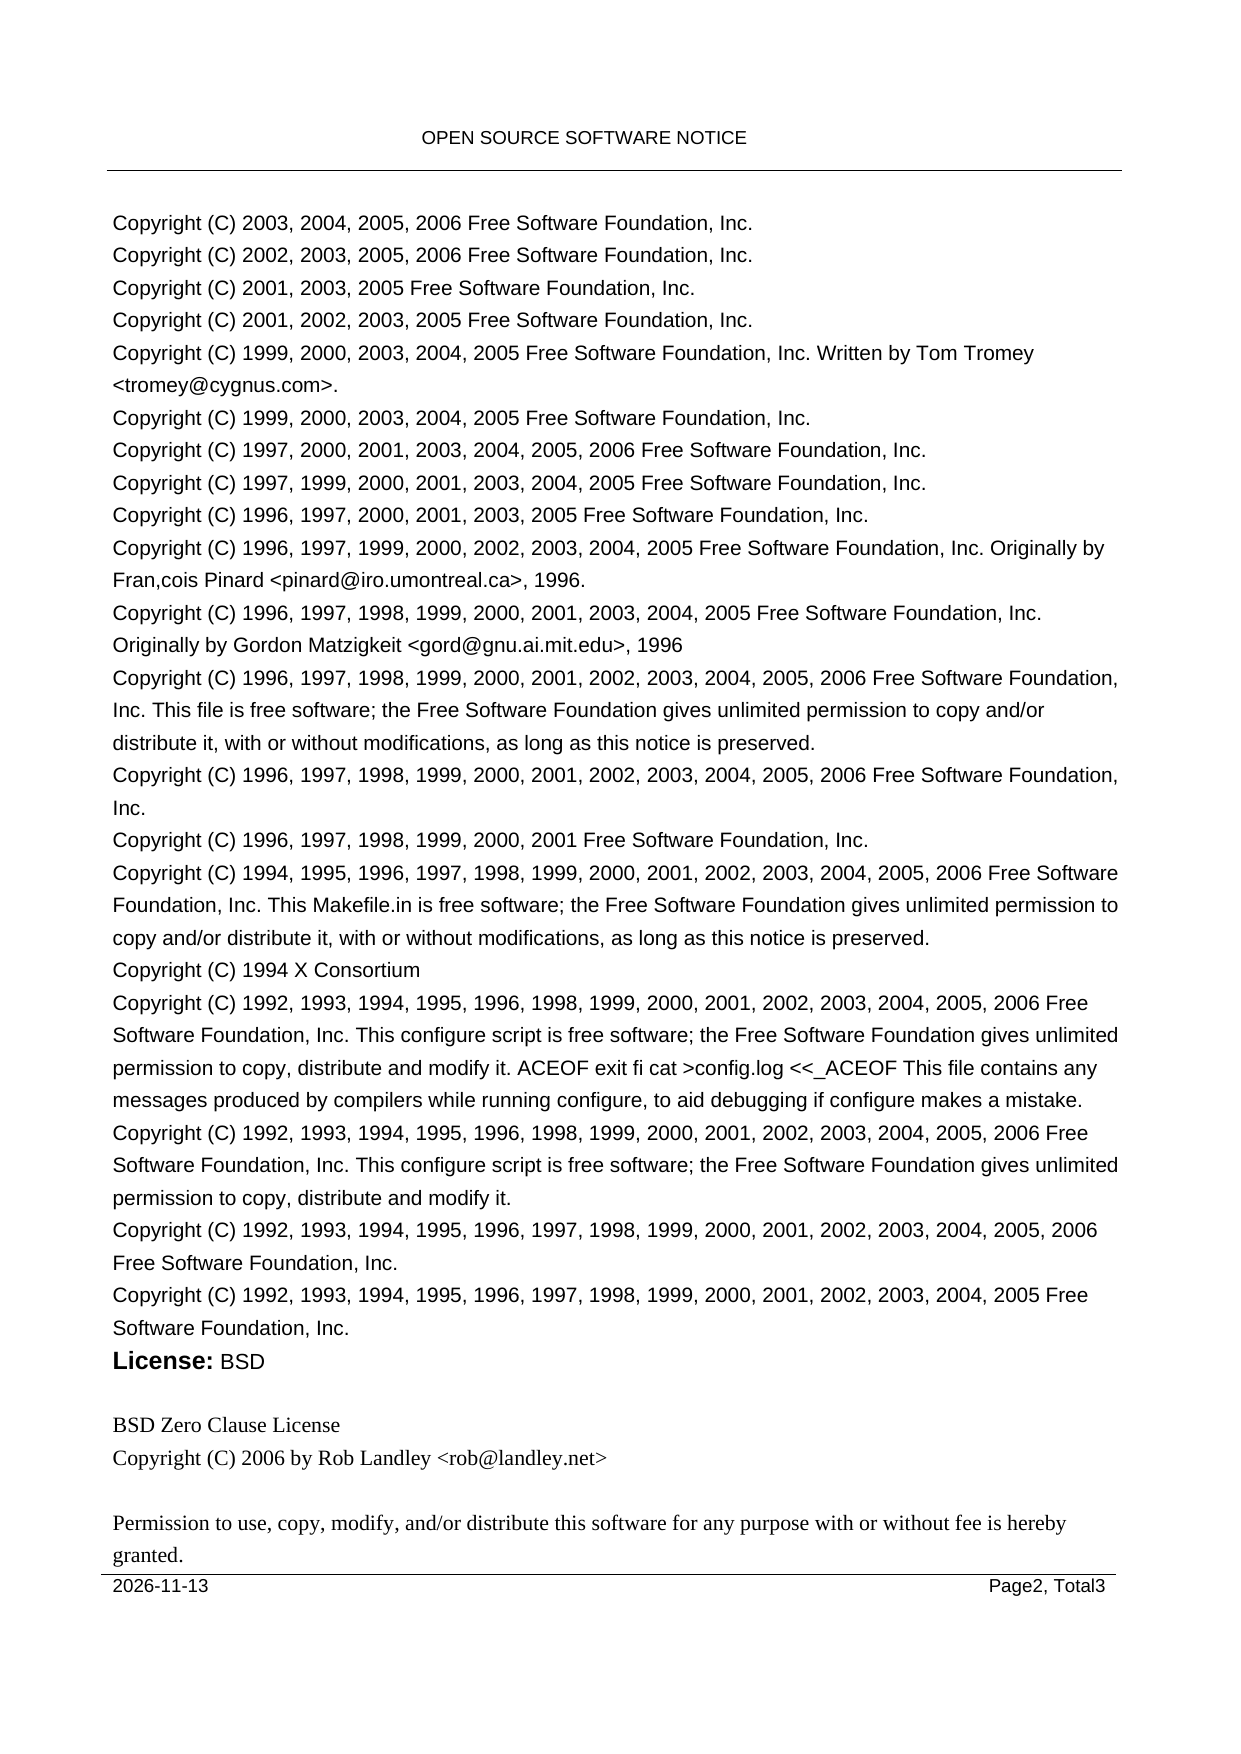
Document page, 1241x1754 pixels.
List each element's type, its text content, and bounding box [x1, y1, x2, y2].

text Copyright (C) 1992, 1993, 1994, 1995, 1996, 1997, 1998, 1999, 2000, 2001, 2002, 2003, 2004, 2005, 2006 Free Software Foundation, Inc. [112, 1214, 1128, 1279]
text Copyright (C) 1999, 2000, 2003, 2004, 2005 Free Software Foundation, Inc. [112, 401, 1128, 434]
text Copyright (C) 1994, 1995, 1996, 1997, 1998, 1999, 2000, 2001, 2002, 2003, 2004, 2005, 2006 Free Software Foundation, Inc. This Makefile.in is free software; the Free Software Foundation gives unlimited permission to copy and/or distribute it, with or without modifications, as long as this notice is preserved. [112, 856, 1128, 954]
text Copyright (C) 1997, 1999, 2000, 2001, 2003, 2004, 2005 Free Software Foundation, Inc. [112, 466, 1128, 499]
text Copyright (C) 1996, 1997, 2000, 2001, 2003, 2005 Free Software Foundation, Inc. [112, 499, 1128, 531]
text Copyright (C) 2001, 2002, 2003, 2005 Free Software Foundation, Inc. [112, 304, 1128, 336]
text Copyright (C) 1992, 1993, 1994, 1995, 1996, 1998, 1999, 2000, 2001, 2002, 2003, 2004, 2005, 2006 Free Software Foundation, Inc. This configure script is free software; the Free Software Foundation gives unlimited permission to copy, distribute and modify it. ACEOF exit fi cat >config.log <<_ACEOF This file contains any messages produced by compilers while running configure, to aid debugging if configure makes a mistake. [112, 986, 1128, 1116]
text Copyright (C) 1996, 1997, 1998, 1999, 2000, 2001 Free Software Foundation, Inc. [112, 824, 1128, 856]
text Copyright (C) 2001, 2003, 2005 Free Software Foundation, Inc. [112, 271, 1128, 304]
text Copyright (C) 2003, 2004, 2005, 2006 Free Software Foundation, Inc. [112, 206, 1128, 239]
text Copyright (C) 1992, 1993, 1994, 1995, 1996, 1998, 1999, 2000, 2001, 2002, 2003, 2004, 2005, 2006 Free Software Foundation, Inc. This configure script is free software; the Free Software Foundation gives unlimited permission to copy, distribute and modify it. [112, 1116, 1128, 1214]
text Copyright (C) 1994 X Consortium [112, 954, 1128, 986]
text Copyright (C) 1996, 1997, 1999, 2000, 2002, 2003, 2004, 2005 Free Software Foundation, Inc. Originally by Fran,cois Pinard <pinard@iro.umontreal.ca>, 1996. [112, 531, 1128, 596]
text Copyright (C) 1999, 2000, 2003, 2004, 2005 Free Software Foundation, Inc. Written by Tom Tromey <tromey@cygnus.com>. [112, 336, 1128, 401]
text Copyright (C) 1992, 1993, 1994, 1995, 1996, 1997, 1998, 1999, 2000, 2001, 2002, 2003, 2004, 2005 Free Software Foundation, Inc. [112, 1279, 1128, 1344]
text Copyright (C) 1997, 2000, 2001, 2003, 2004, 2005, 2006 Free Software Foundation, Inc. [112, 434, 1128, 466]
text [112, 1344, 1128, 1571]
text Copyright (C) 1996, 1997, 1998, 1999, 2000, 2001, 2002, 2003, 2004, 2005, 2006 Free Software Foundation, Inc. This file is free software; the Free Software Foundation gives unlimited permission to copy and/or distribute it, with or without modifications, as long as this notice is preserved. [112, 661, 1128, 759]
text Copyright (C) 2002, 2003, 2005, 2006 Free Software Foundation, Inc. [112, 239, 1128, 271]
text Copyright (C) 1996, 1997, 1998, 1999, 2000, 2001, 2003, 2004, 2005 Free Software Foundation, Inc. Originally by Gordon Matzigkeit <gord@gnu.ai.mit.edu>, 1996 [112, 596, 1128, 661]
text Copyright (C) 1996, 1997, 1998, 1999, 2000, 2001, 2002, 2003, 2004, 2005, 2006 Free Software Foundation, Inc. [112, 759, 1128, 824]
